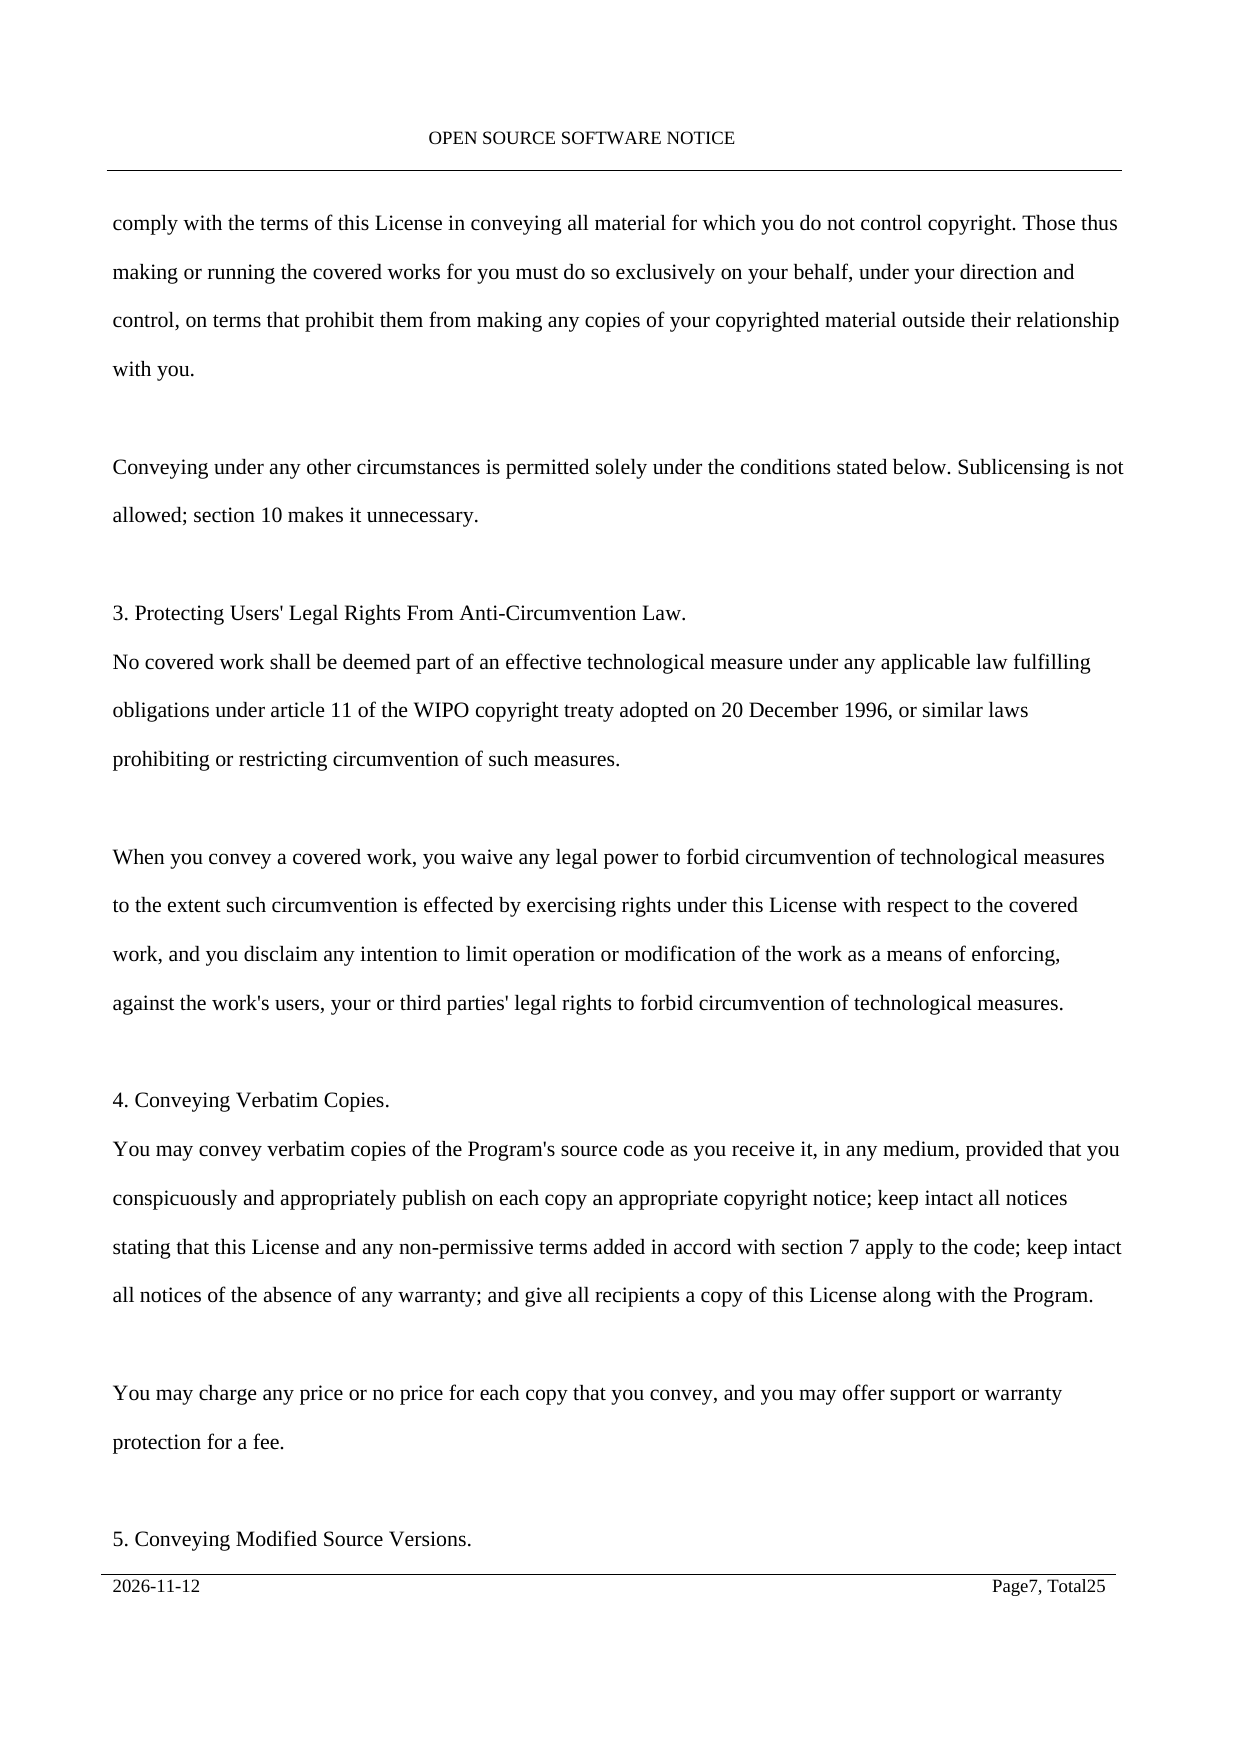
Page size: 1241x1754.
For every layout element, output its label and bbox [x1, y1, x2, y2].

text [112, 206, 1128, 1555]
